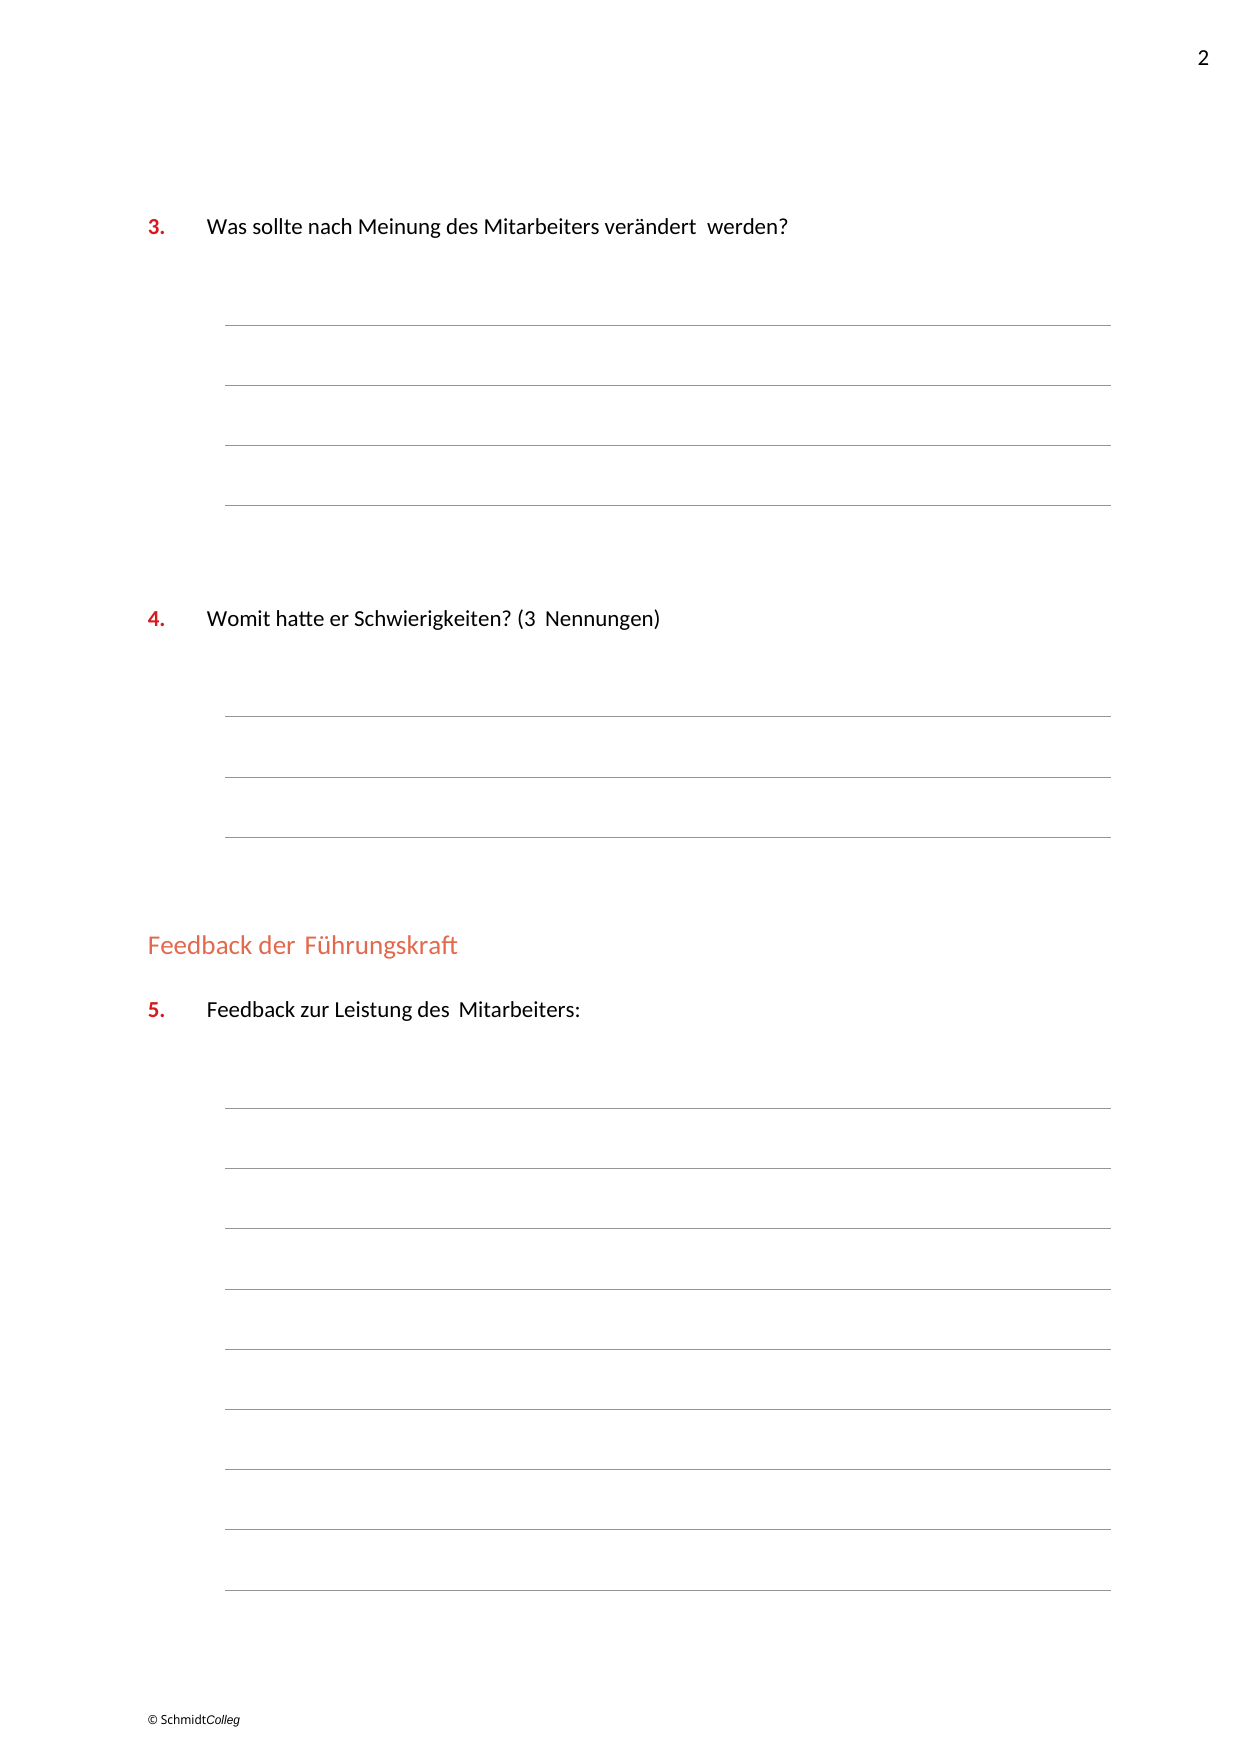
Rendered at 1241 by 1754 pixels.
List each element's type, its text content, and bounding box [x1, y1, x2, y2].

list Feedback zur Leistung des Mitarbeiters: [148, 995, 1209, 1023]
subtitle Feedback der Führungskraft [148, 928, 1209, 961]
list Was sollte nach Meinung des Mitarbeiters verändert werden? [148, 212, 1209, 240]
list Womit hatte er Schwierigkeiten? (3 Nennungen) [148, 604, 1209, 632]
